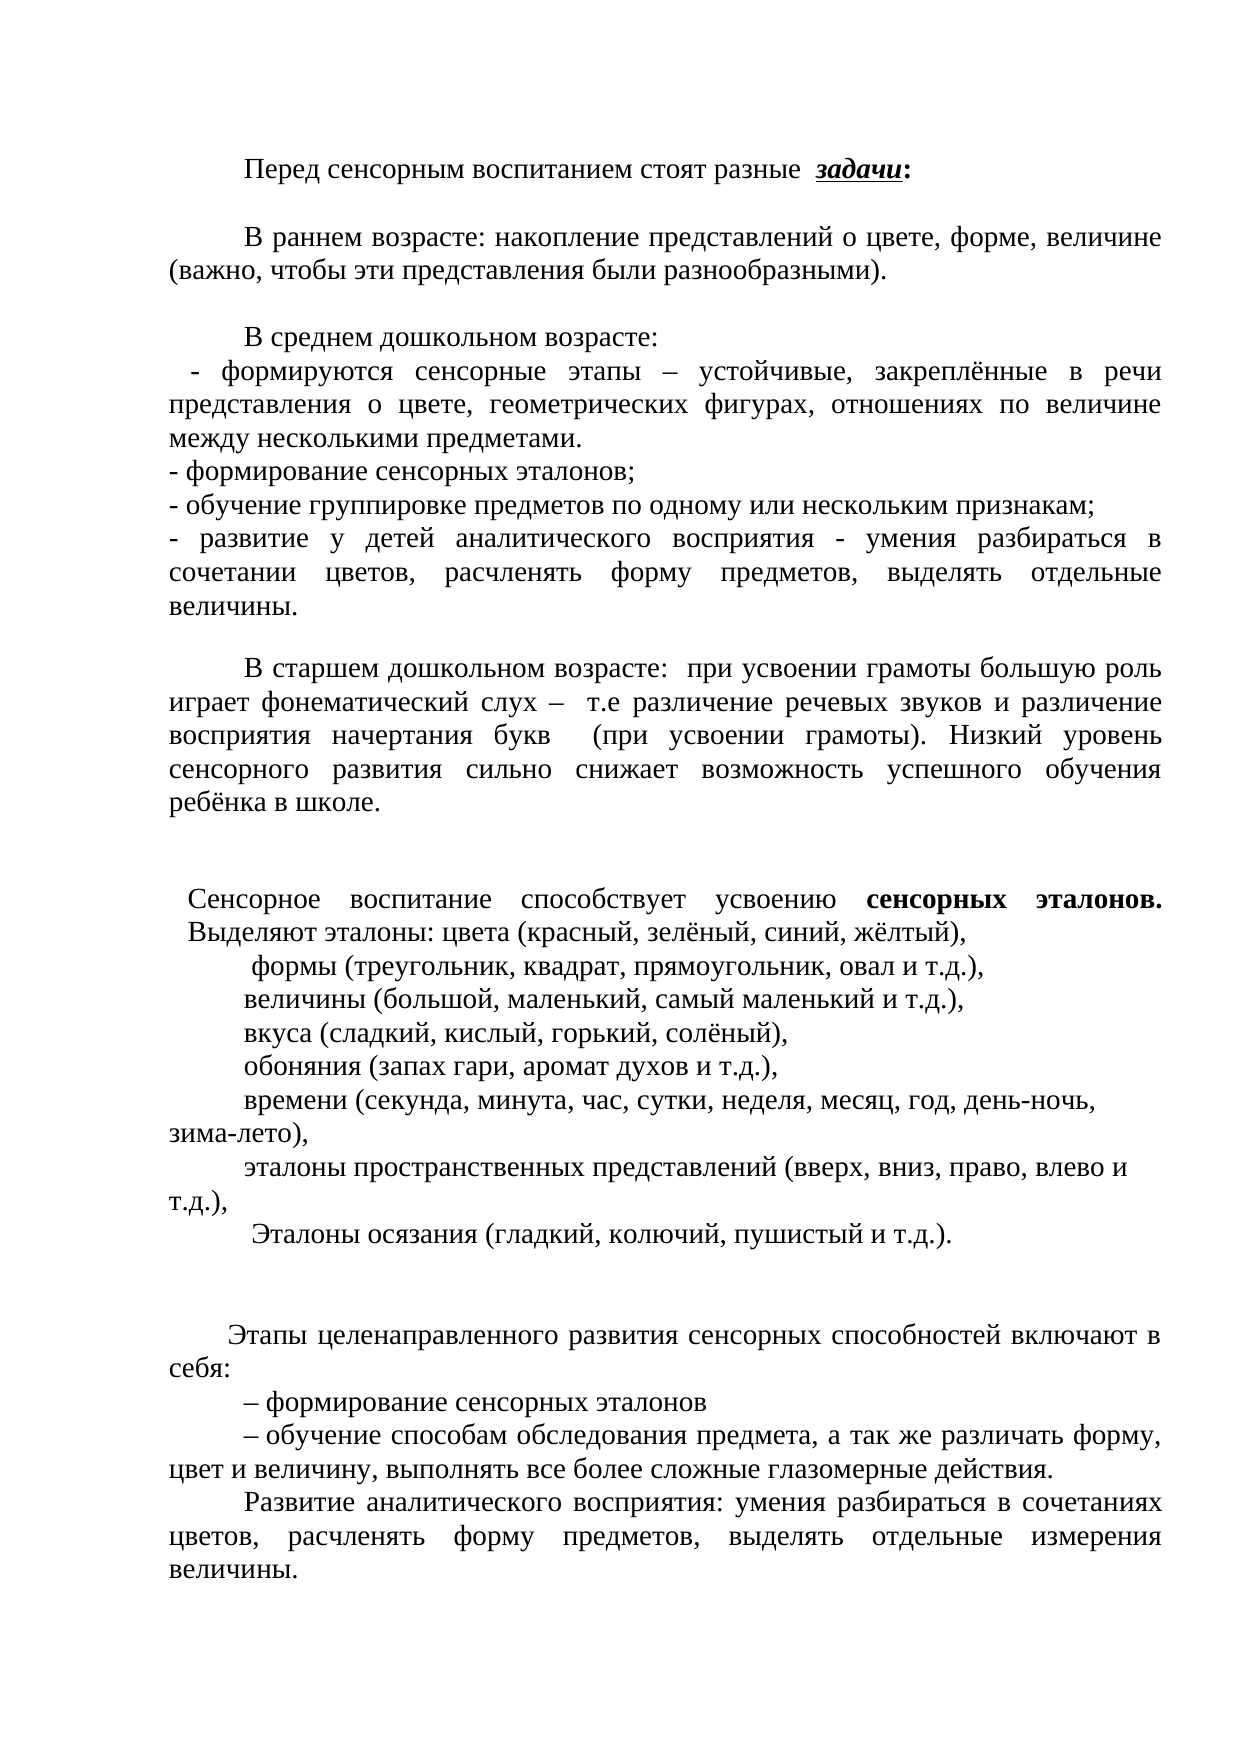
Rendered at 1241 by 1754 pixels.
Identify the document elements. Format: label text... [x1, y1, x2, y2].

text формы (треугольник, квадрат, прямоугольник, овал и т.д.), [169, 948, 1162, 981]
text - формирование сенсорных эталонов; [169, 453, 1162, 487]
text - формируются сенсорные этапы – устойчивые, закреплённые в речи представления о цвете, геометрических фигурах, отношениях по величине между несколькими предметами. [169, 353, 1162, 453]
text обоняния (запах гари, аромат духов и т.д.), [169, 1048, 1162, 1082]
text – формирование сенсорных эталонов [169, 1384, 1162, 1417]
text В старшем дошкольном возрасте: при усвоении грамоты большую роль играет фонематический слух – т.е различение речевых звуков и различение восприятия начертания букв (при усвоении грамоты). Низкий уровень сенсорного развития сильно снижает возможность успешного обучения ребёнка в школе. [169, 650, 1162, 818]
text Перед сенсорным воспитанием стоят разные задачи: [169, 152, 1162, 185]
text Развитие аналитического восприятия: умения разбираться в сочетаниях цветов, расчленять форму предметов, выделять отдельные измерения величины. [169, 1484, 1162, 1585]
text эталоны пространственных представлений (вверх, вниз, право, влево и т.д.), [169, 1149, 1162, 1216]
text – обучение способам обследования предмета, а так же различать форму, цвет и величину, выполнять все более сложные глазомерные действия. [169, 1417, 1162, 1484]
text Сенсорное воспитание способствует усвоению сенсорных эталонов. Выделяют эталоны: цвета (красный, зелёный, синий, жёлтый), [187, 881, 1162, 948]
text - развитие у детей аналитического восприятия - умения разбираться в сочетании цветов, расчленять форму предметов, выделять отдельные величины. [169, 521, 1162, 621]
text В раннем возрасте: накопление представлений о цвете, форме, величине (важно, чтобы эти представления были разнообразными). [169, 219, 1162, 286]
text Эталоны осязания (гладкий, колючий, пушистый и т.д.). [169, 1216, 1162, 1250]
text В среднем дошкольном возрасте: [169, 319, 1162, 353]
text времени (секунда, минута, час, сутки, неделя, месяц, год, день-ночь, зима-лето), [169, 1082, 1162, 1149]
text величины (большой, маленький, самый маленький и т.д.), [169, 981, 1162, 1015]
text - обучение группировке предметов по одному или нескольким признакам; [169, 487, 1162, 521]
text вкуса (сладкий, кислый, горький, солёный), [169, 1015, 1162, 1048]
text Этапы целенаправленного развития сенсорных способностей включают в себя: [169, 1317, 1162, 1384]
